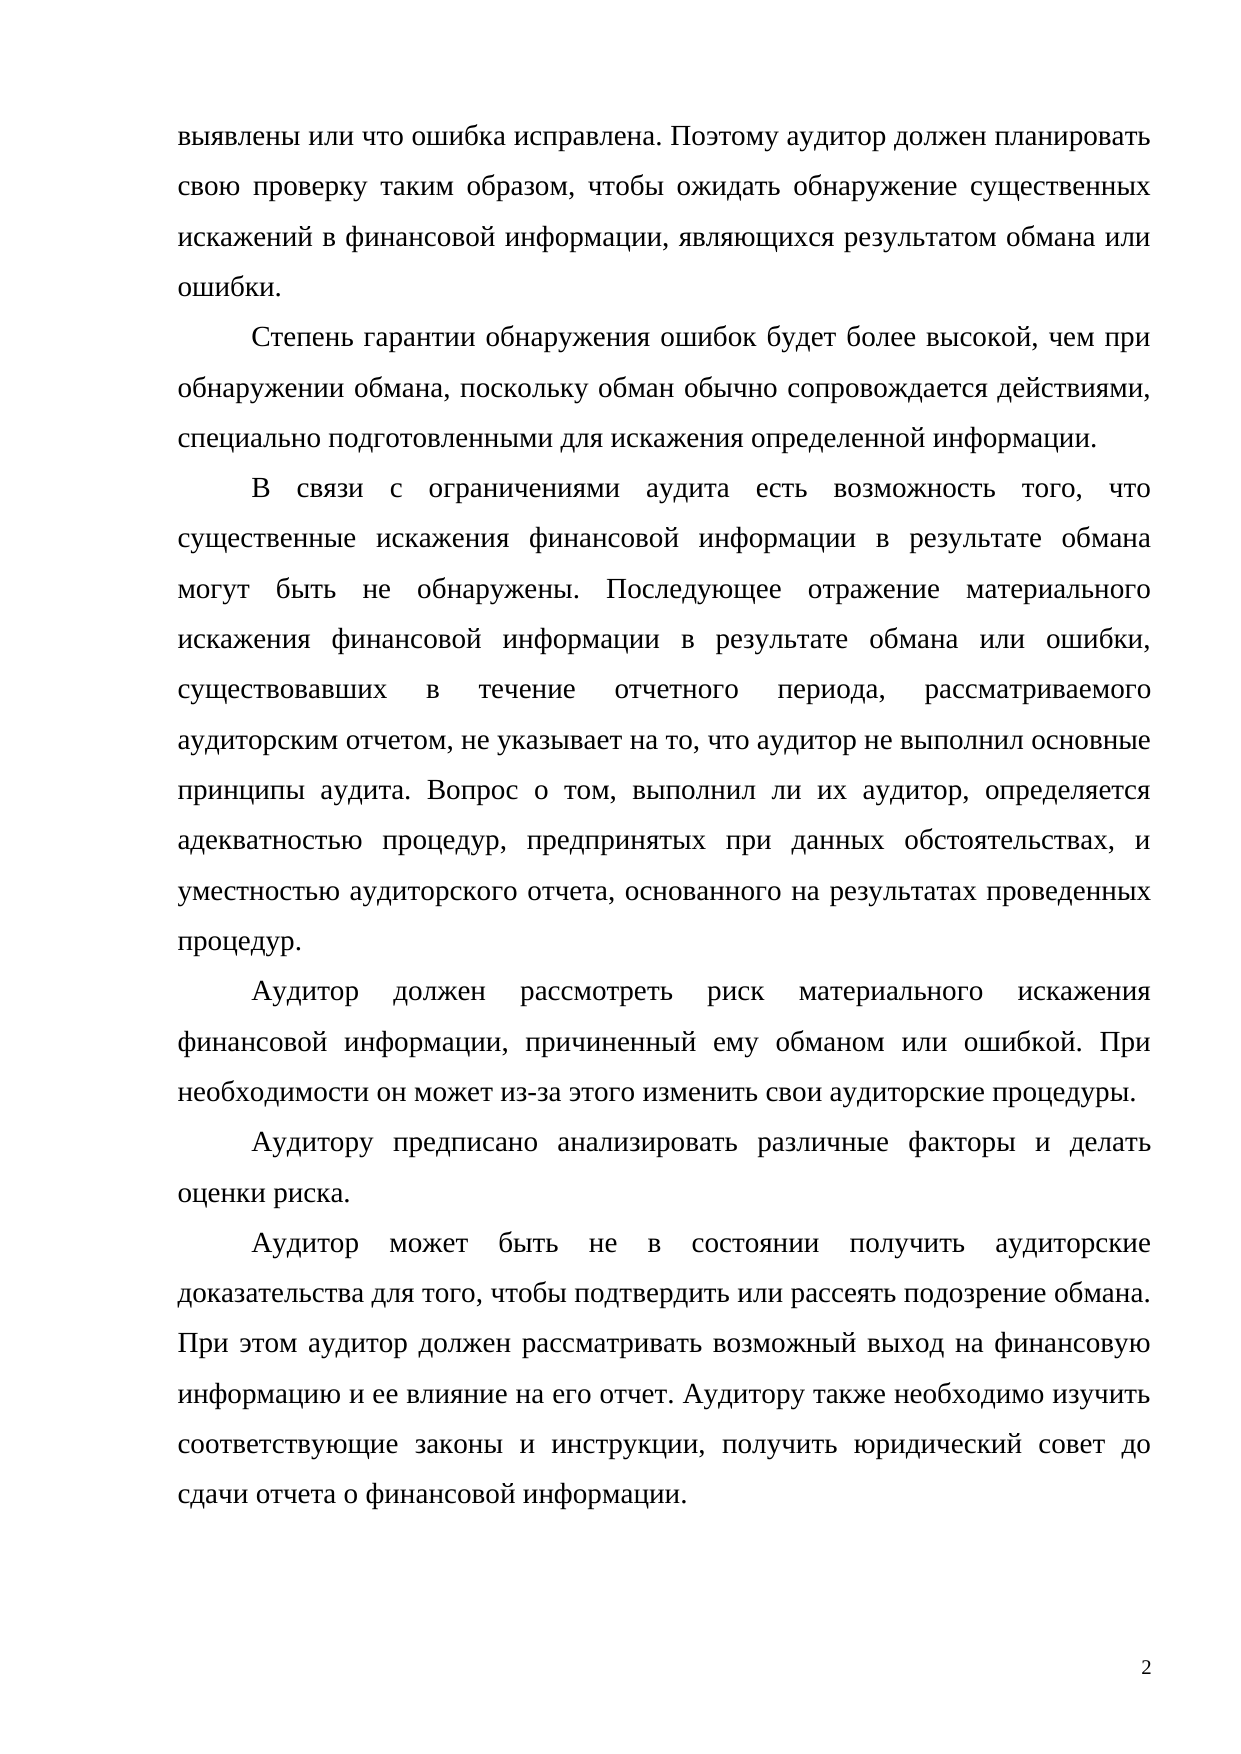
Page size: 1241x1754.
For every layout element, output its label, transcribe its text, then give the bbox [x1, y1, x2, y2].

text Аудитору предписано анализировать различные факторы и делать оценки риска. [177, 1124, 1152, 1208]
text Аудитор должен рассмотреть риск материального искажения финансовой информации, причиненный ему обманом или ошибкой. При необходимости он может из-за этого изменить свои аудиторские процедуры. [177, 973, 1152, 1108]
text Аудитор может быть не в состоянии получить аудиторские доказательства для того, чтобы подтвердить или рассеять подозрение обмана. При этом аудитор должен рассматривать возможный выход на финансовую информацию и ее влияние на его отчет. Аудитору также необходимо изучить соответствующие законы и инструкции, получить юридический совет до сдачи отчета о финансовой информации. [177, 1225, 1152, 1510]
text Степень гарантии обнаружения ошибок будет более высокой, чем при обнаружении обмана, поскольку обман обычно сопровождается действиями, специально подготовленными для искажения определенной информации. [177, 319, 1152, 453]
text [177, 118, 1152, 303]
text В связи с ограничениями аудита есть возможность того, что существенные искажения финансовой информации в результате обмана могут быть не обнаружены. Последующее отражение материального искажения финансовой информации в результате обмана или ошибки, существовавших в течение отчетного периода, рассматриваемого аудиторским отчетом, не указывает на то, что аудитор не выполнил основные принципы аудита. Вопрос о том, выполнил ли их аудитор, определяется адекватностью процедур, предпринятых при данных обстоятельствах, и уместностью аудиторского отчета, основанного на результатах проведенных процедур. [177, 470, 1152, 957]
